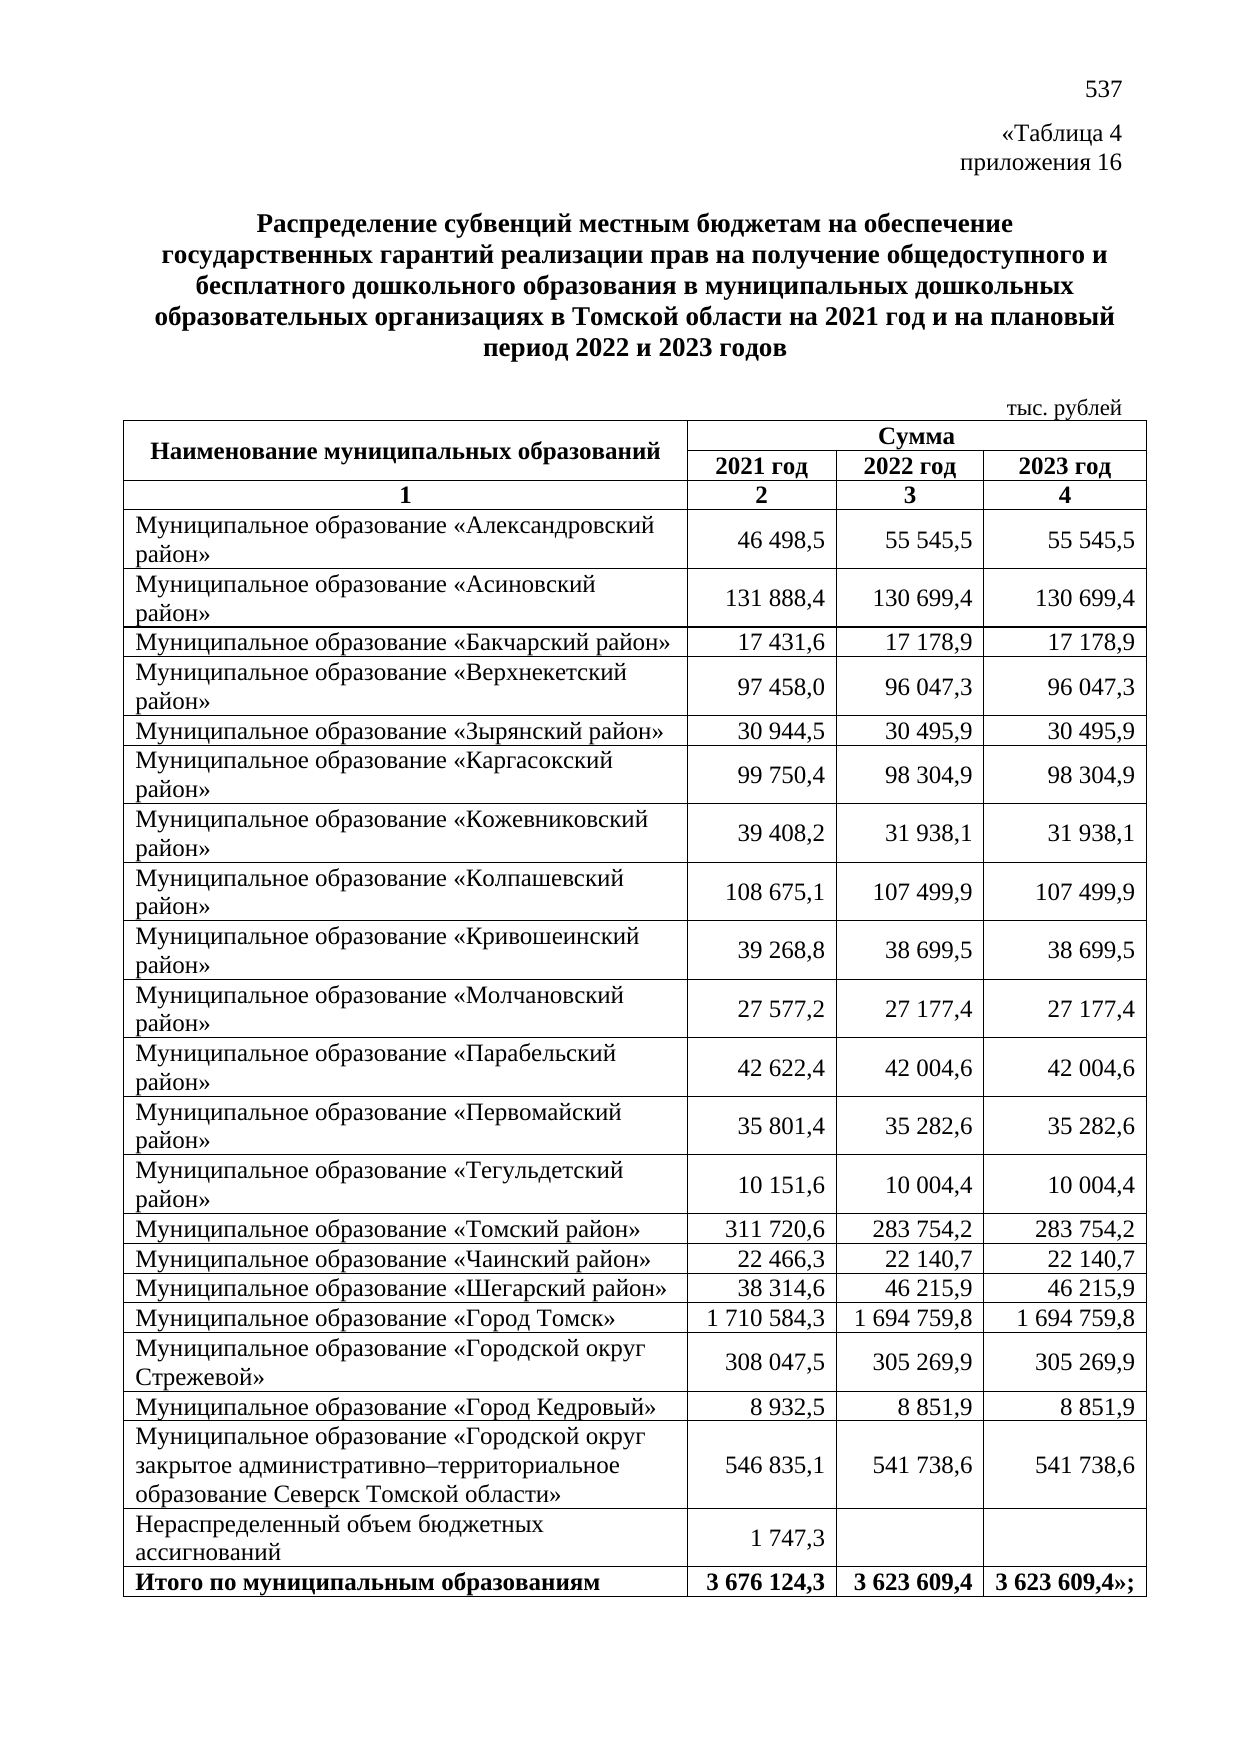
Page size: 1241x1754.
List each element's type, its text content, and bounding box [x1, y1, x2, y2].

table_cell 42 004,6 [984, 1038, 1146, 1096]
table_cell Муниципальное образование «Кривошеинский район» [124, 921, 687, 979]
table_cell 22 140,7 [837, 1244, 983, 1272]
table_cell 130 699,4 [984, 569, 1146, 626]
table_cell 8 851,9 [984, 1392, 1146, 1420]
table_cell 107 499,9 [984, 863, 1146, 920]
table_cell Муниципальное образование «Верхнекетский район» [124, 657, 687, 715]
table_cell 130 699,4 [837, 569, 983, 626]
table_cell 10 004,4 [837, 1155, 983, 1213]
table_cell 311 720,6 [688, 1214, 836, 1243]
table_cell 31 938,1 [984, 804, 1146, 862]
text приложения 16 [158, 147, 1122, 176]
table_cell 305 269,9 [984, 1333, 1146, 1391]
table_cell 38 314,6 [688, 1274, 836, 1302]
table_cell 2 [688, 481, 836, 509]
table_cell 55 545,5 [984, 510, 1146, 568]
table_cell 22 466,3 [688, 1244, 836, 1272]
table_cell 98 304,9 [984, 746, 1146, 803]
table_cell 131 888,4 [688, 569, 836, 626]
table_cell Муниципальное образование «Шегарский район» [124, 1274, 687, 1302]
table_cell 3 623 609,4»; [984, 1567, 1146, 1596]
table_cell Муниципальное образование «Томский район» [124, 1214, 687, 1243]
text «Таблица 4 [158, 118, 1122, 147]
table_cell 2023 год [984, 451, 1146, 479]
table_cell Муниципальное образование «Кожевниковский район» [124, 804, 687, 862]
table_cell Нераспределенный объем бюджетных ассигнований [124, 1509, 687, 1566]
table_cell 283 754,2 [984, 1214, 1146, 1243]
table_cell Муниципальное образование «Первомайский район» [124, 1097, 687, 1154]
table_cell 108 675,1 [688, 863, 836, 920]
table_cell 2022 год [837, 451, 983, 479]
table_cell 39 268,8 [688, 921, 836, 979]
table_cell 3 623 609,4 [837, 1567, 983, 1596]
table_cell 107 499,9 [837, 863, 983, 920]
table_cell Муниципальное образование «Молчановский район» [124, 980, 687, 1037]
table_cell Муниципальное образование «Город Кедровый» [124, 1392, 687, 1420]
table_cell Муниципальное образование «Городской округ закрытое административно–территориальное образование Северск Томской области» [124, 1421, 687, 1508]
table_cell 35 282,6 [837, 1097, 983, 1154]
table_cell 17 178,9 [837, 628, 983, 656]
table_cell 39 408,2 [688, 804, 836, 862]
table_cell 27 177,4 [984, 980, 1146, 1037]
table_cell Итого по муниципальным образованиям [124, 1567, 687, 1596]
table_cell 96 047,3 [837, 657, 983, 715]
table_cell 17 431,6 [688, 628, 836, 656]
table_cell 1 [124, 481, 687, 509]
table_cell 27 177,4 [837, 980, 983, 1037]
table_cell 308 047,5 [688, 1333, 836, 1391]
table_cell 8 932,5 [688, 1392, 836, 1420]
table_cell 46 215,9 [984, 1274, 1146, 1302]
table_cell [837, 1509, 983, 1566]
table_cell 31 938,1 [837, 804, 983, 862]
table_cell 305 269,9 [837, 1333, 983, 1391]
table_cell Муниципальное образование «Парабельский район» [124, 1038, 687, 1096]
table_cell 38 699,5 [837, 921, 983, 979]
table_cell 42 622,4 [688, 1038, 836, 1096]
table_cell 35 801,4 [688, 1097, 836, 1154]
table_cell 541 738,6 [837, 1421, 983, 1508]
text Распределение субвенций местным бюджетам на обеспечение государственных гарантий реализации прав на получение общедоступного и бесплатного дошкольного образования в муниципальных дошкольных образовательных организациях в Томской области на 2021 год и на плановый период 2022 и 2023 годов [148, 207, 1122, 362]
table_cell Муниципальное образование «Асиновский район» [124, 569, 687, 626]
table_cell 46 215,9 [837, 1274, 983, 1302]
table_cell 96 047,3 [984, 657, 1146, 715]
table_cell Муниципальное образование «Тегульдетский район» [124, 1155, 687, 1213]
table_cell 10 151,6 [688, 1155, 836, 1213]
table_cell Муниципальное образование «Колпашевский район» [124, 863, 687, 920]
table_cell Муниципальное образование «Александровский район» [124, 510, 687, 568]
table_cell Муниципальное образование «Городской округ Стрежевой» [124, 1333, 687, 1391]
table_cell 2021 год [688, 451, 836, 479]
table_cell 55 545,5 [837, 510, 983, 568]
table_cell 283 754,2 [837, 1214, 983, 1243]
table_cell Муниципальное образование «Город Томск» [124, 1303, 687, 1332]
table_cell 30 495,9 [837, 716, 983, 744]
table_cell 4 [984, 481, 1146, 509]
table_cell Муниципальное образование «Каргасокский район» [124, 746, 687, 803]
table_cell 27 577,2 [688, 980, 836, 1037]
table_cell 30 944,5 [688, 716, 836, 744]
text тыс. рублей [148, 394, 1122, 420]
table_cell 3 676 124,3 [688, 1567, 836, 1596]
table_cell 98 304,9 [837, 746, 983, 803]
table_cell 1 694 759,8 [984, 1303, 1146, 1332]
table_cell 99 750,4 [688, 746, 836, 803]
table_cell 1 710 584,3 [688, 1303, 836, 1332]
table_header Наименование муниципальных образований [124, 421, 687, 479]
table_cell 35 282,6 [984, 1097, 1146, 1154]
table_cell Муниципальное образование «Бакчарский район» [124, 628, 687, 656]
table_cell 541 738,6 [984, 1421, 1146, 1508]
table_cell 22 140,7 [984, 1244, 1146, 1272]
table_cell [984, 1509, 1146, 1566]
table_cell Муниципальное образование «Зырянский район» [124, 716, 687, 744]
table_cell Муниципальное образование «Чаинский район» [124, 1244, 687, 1272]
table_cell 10 004,4 [984, 1155, 1146, 1213]
table_cell 97 458,0 [688, 657, 836, 715]
table_header Сумма [688, 421, 1146, 450]
table_cell 1 747,3 [688, 1509, 836, 1566]
table_cell 3 [837, 481, 983, 509]
table_cell 38 699,5 [984, 921, 1146, 979]
table_cell 46 498,5 [688, 510, 836, 568]
table_cell 17 178,9 [984, 628, 1146, 656]
table_cell 42 004,6 [837, 1038, 983, 1096]
table_cell 30 495,9 [984, 716, 1146, 744]
table_cell 1 694 759,8 [837, 1303, 983, 1332]
table_cell 546 835,1 [688, 1421, 836, 1508]
table_cell 8 851,9 [837, 1392, 983, 1420]
